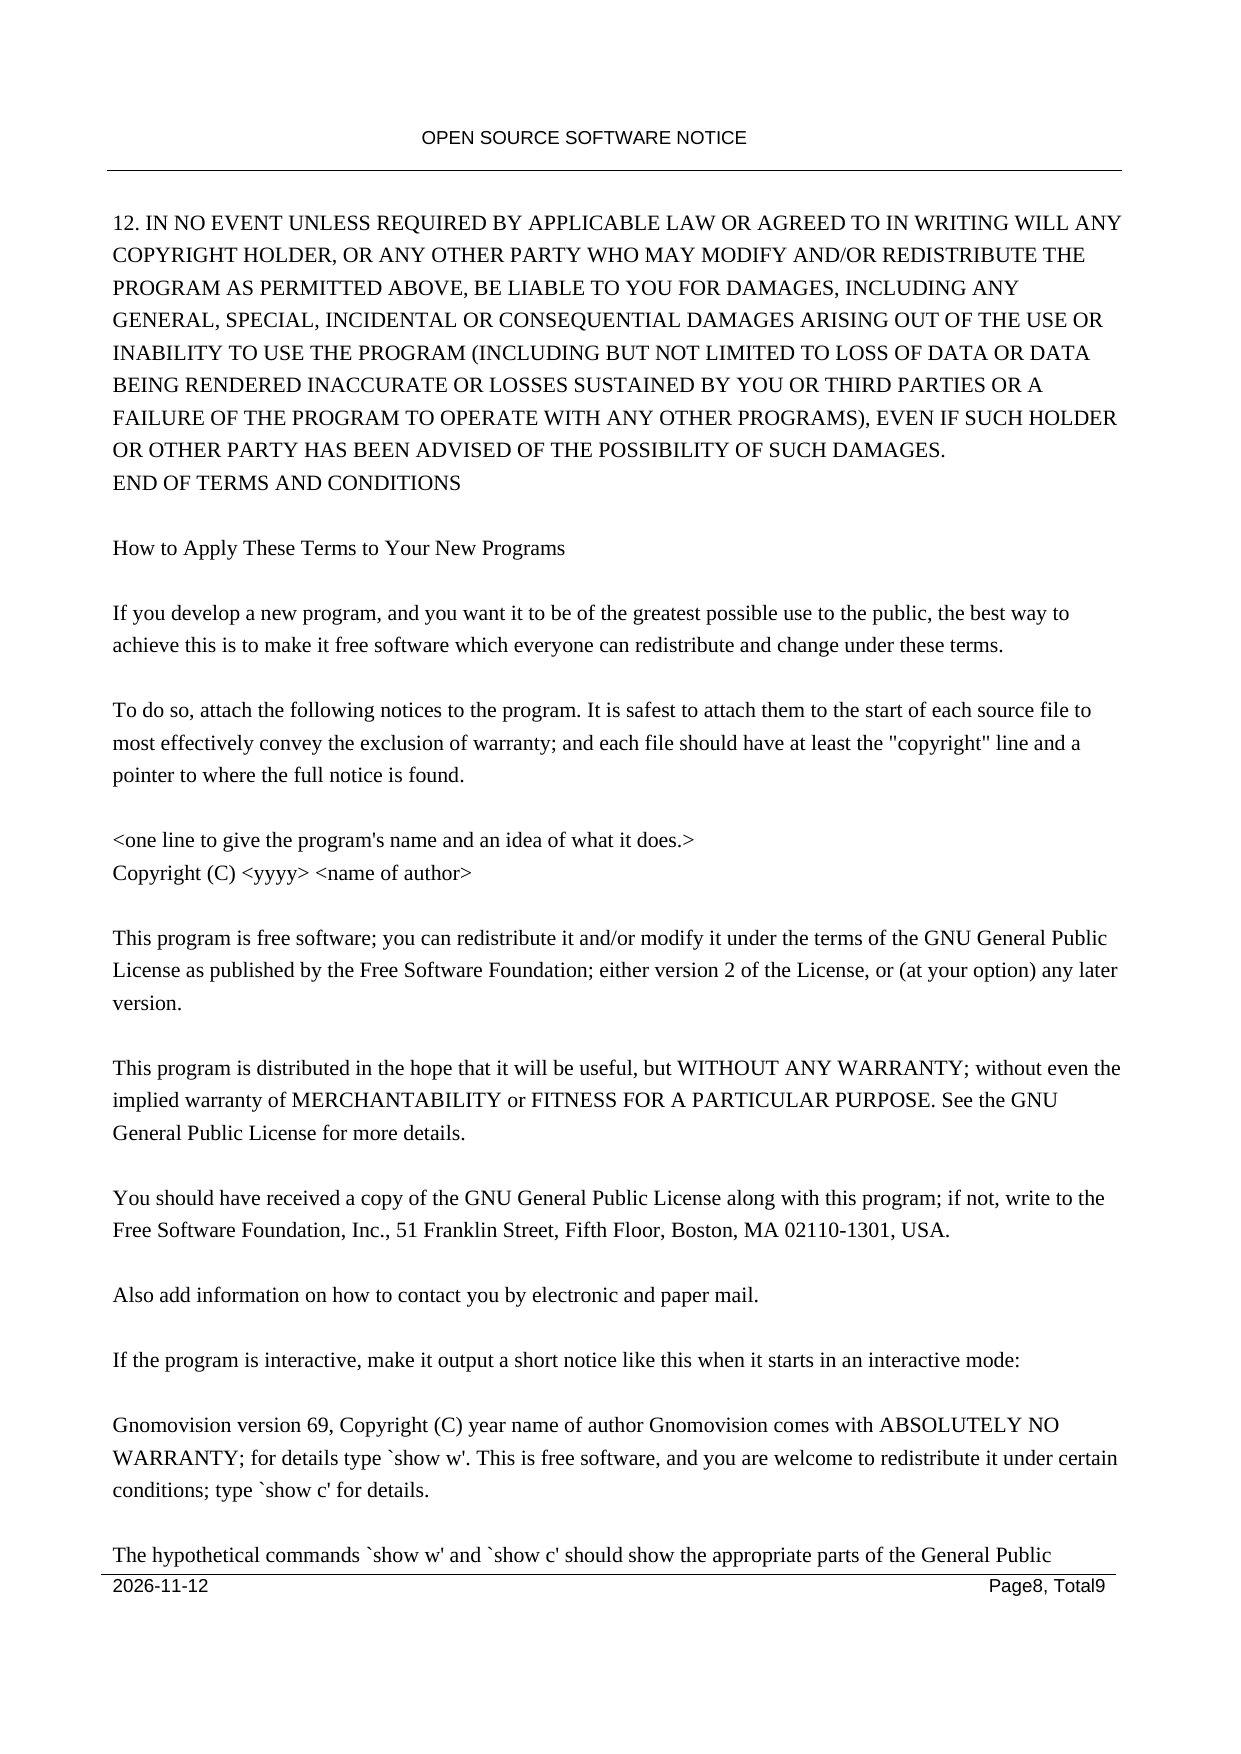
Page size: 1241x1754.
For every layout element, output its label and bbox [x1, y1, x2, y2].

text [112, 206, 1128, 1571]
